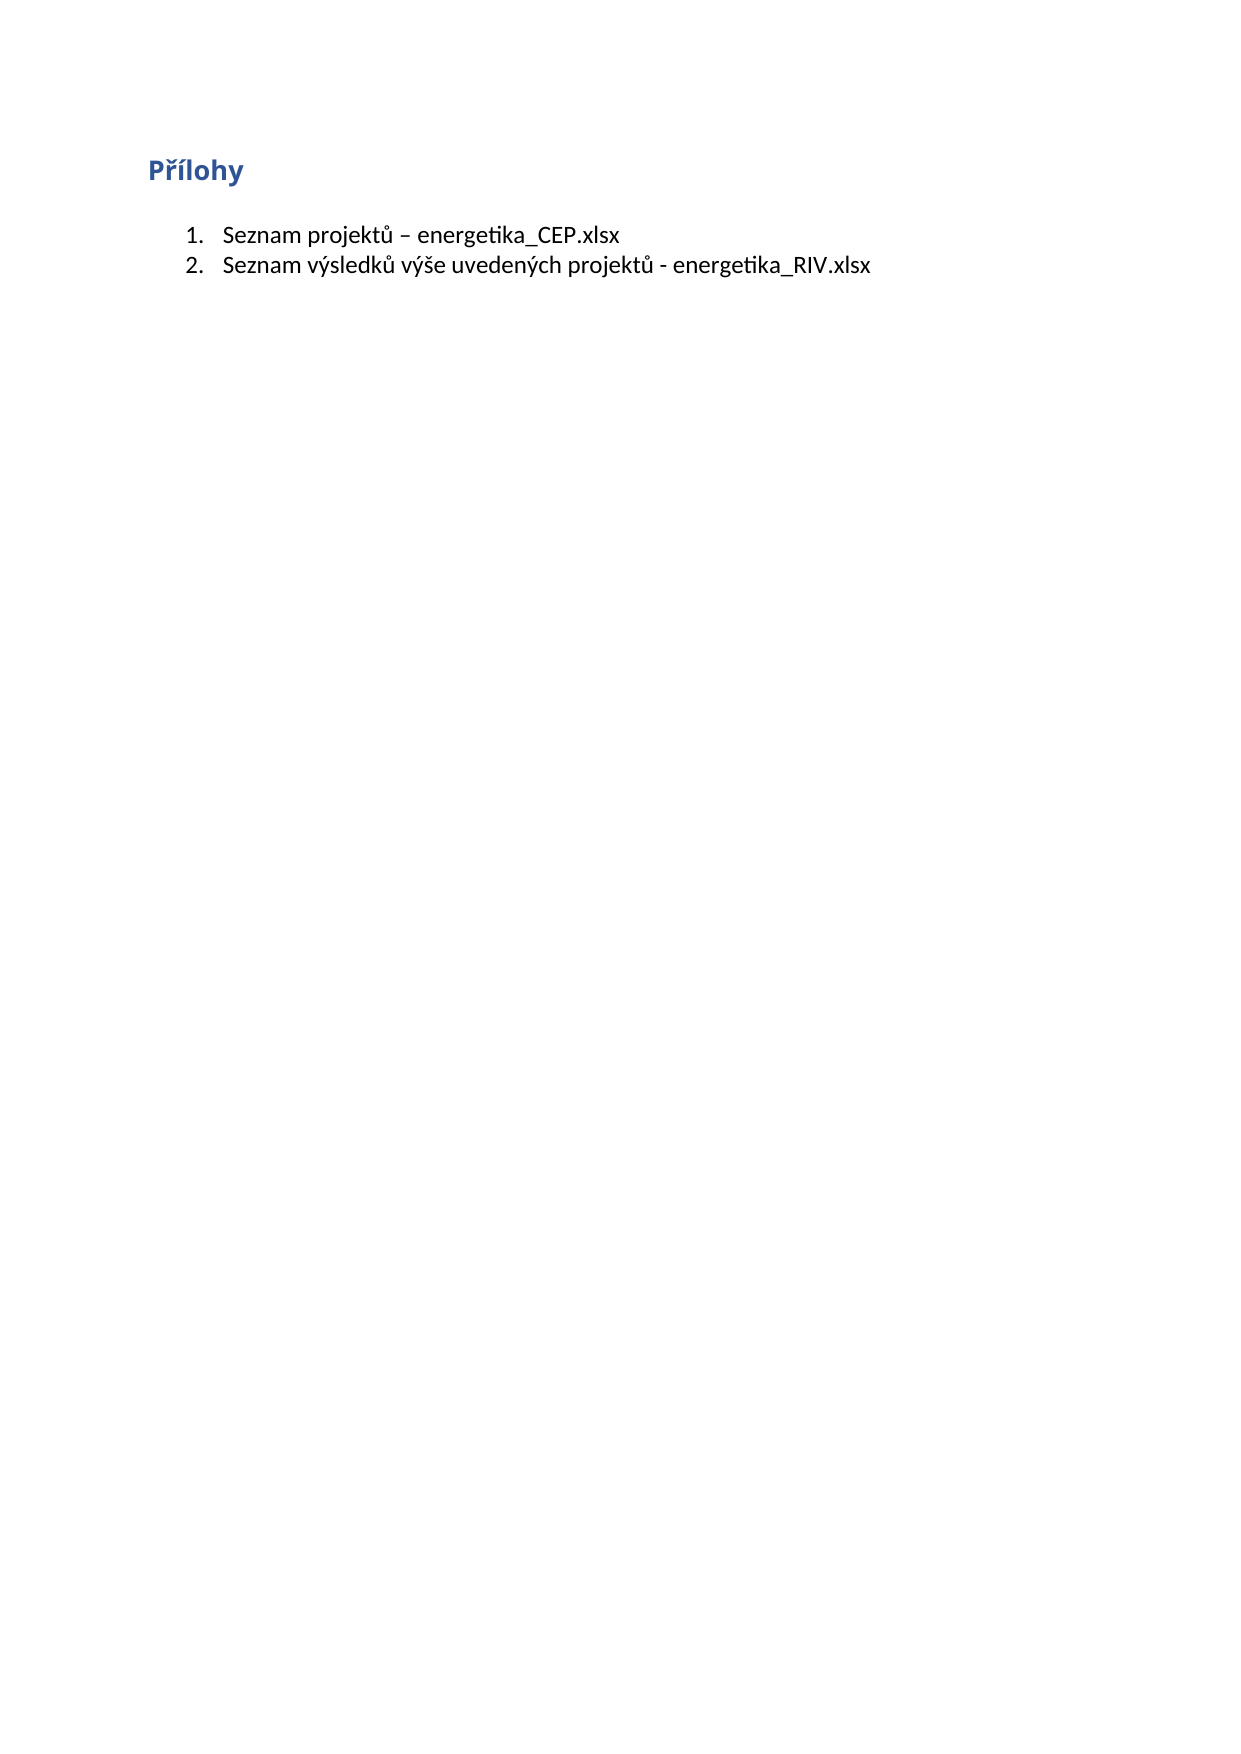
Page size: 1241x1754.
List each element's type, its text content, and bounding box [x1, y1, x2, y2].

list Seznam projektů – energetika_CEP.xlsx [185, 219, 1093, 250]
subtitle Přílohy [148, 152, 1093, 189]
list Seznam výsledků výše uvedených projektů - energetika_RIV.xlsx [185, 250, 1093, 280]
